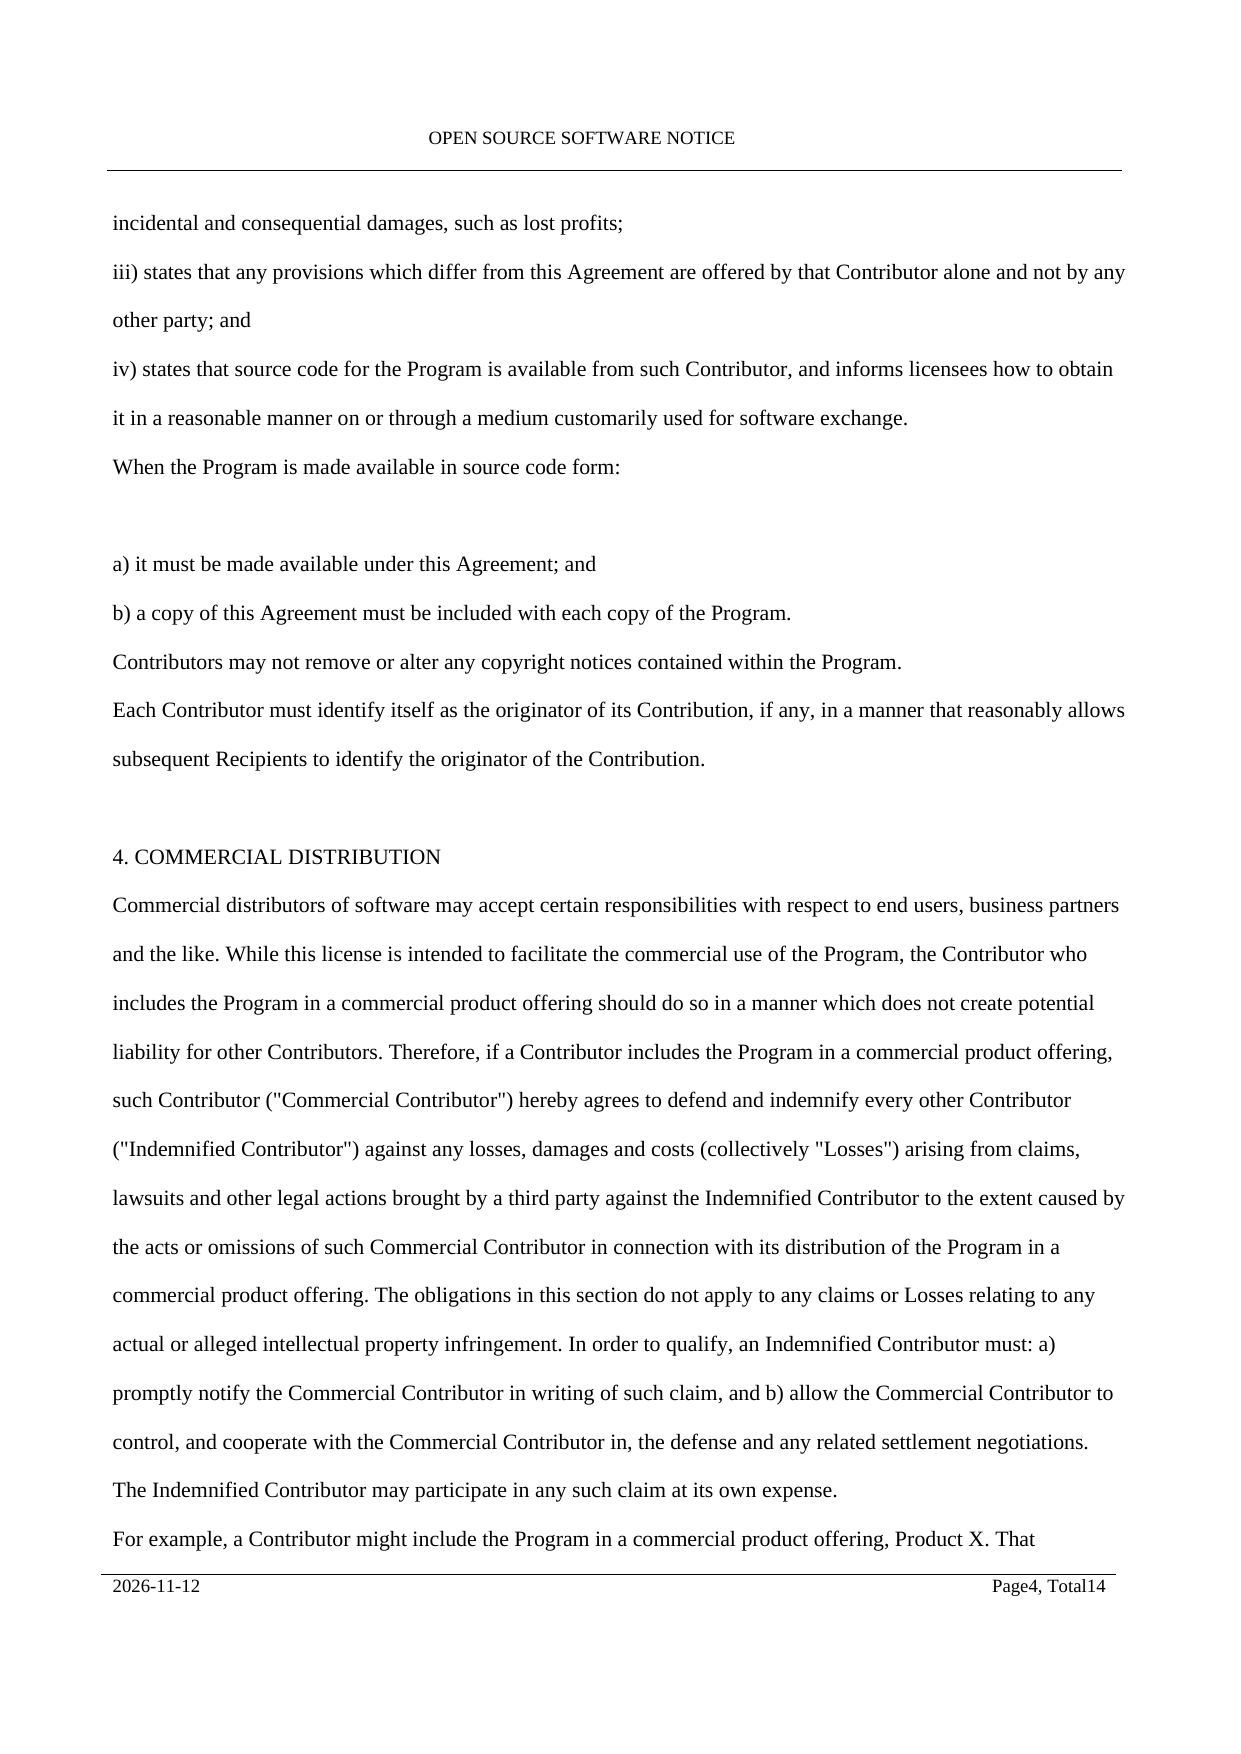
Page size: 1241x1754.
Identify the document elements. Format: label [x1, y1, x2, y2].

text [112, 206, 1128, 1555]
